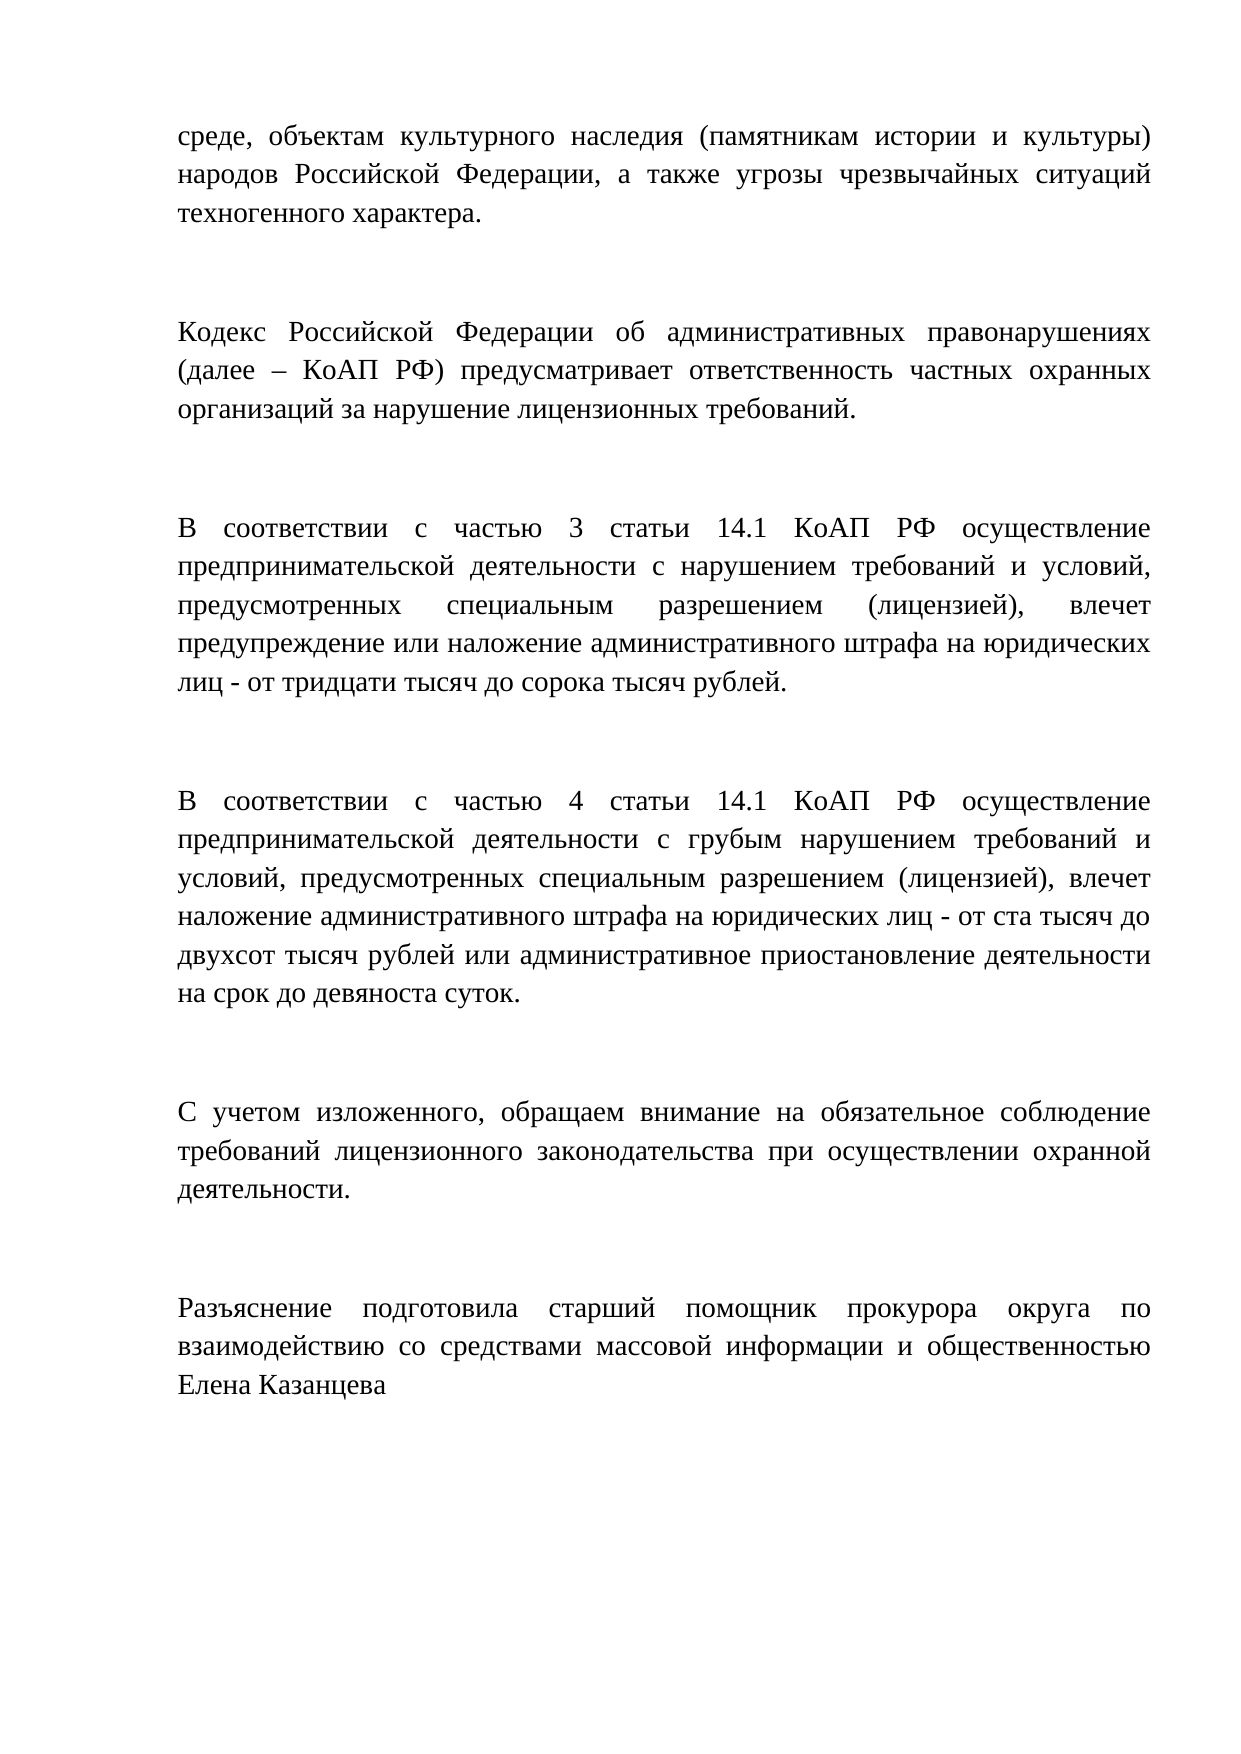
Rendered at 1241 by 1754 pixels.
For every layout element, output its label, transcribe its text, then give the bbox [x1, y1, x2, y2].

text Кодекс Российской Федерации об административных правонарушениях (далее – КоАП РФ) предусматривает ответственность частных охранных организаций за нарушение лицензионных требований. [177, 314, 1152, 424]
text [177, 118, 1152, 229]
text Разъяснение подготовила старший помощник прокурора округа по взаимодействию со средствами массовой информации и общественностью Елена Казанцева [177, 1290, 1152, 1401]
text В соответствии с частью 3 статьи 14.1 КоАП РФ осуществление предпринимательской деятельности с нарушением требований и условий, предусмотренных специальным разрешением (лицензией), влечет предупреждение или наложение административного штрафа на юридических лиц - от тридцати тысяч до сорока тысяч рублей. [177, 510, 1152, 697]
text С учетом изложенного, обращаем внимание на обязательное соблюдение требований лицензионного законодательства при осуществлении охранной деятельности. [177, 1094, 1152, 1205]
text В соответствии с частью 4 статьи 14.1 КоАП РФ осуществление предпринимательской деятельности с грубым нарушением требований и условий, предусмотренных специальным разрешением (лицензией), влечет наложение административного штрафа на юридических лиц - от ста тысяч до двухсот тысяч рублей или административное приостановление деятельности на срок до девяноста суток. [177, 783, 1152, 1009]
